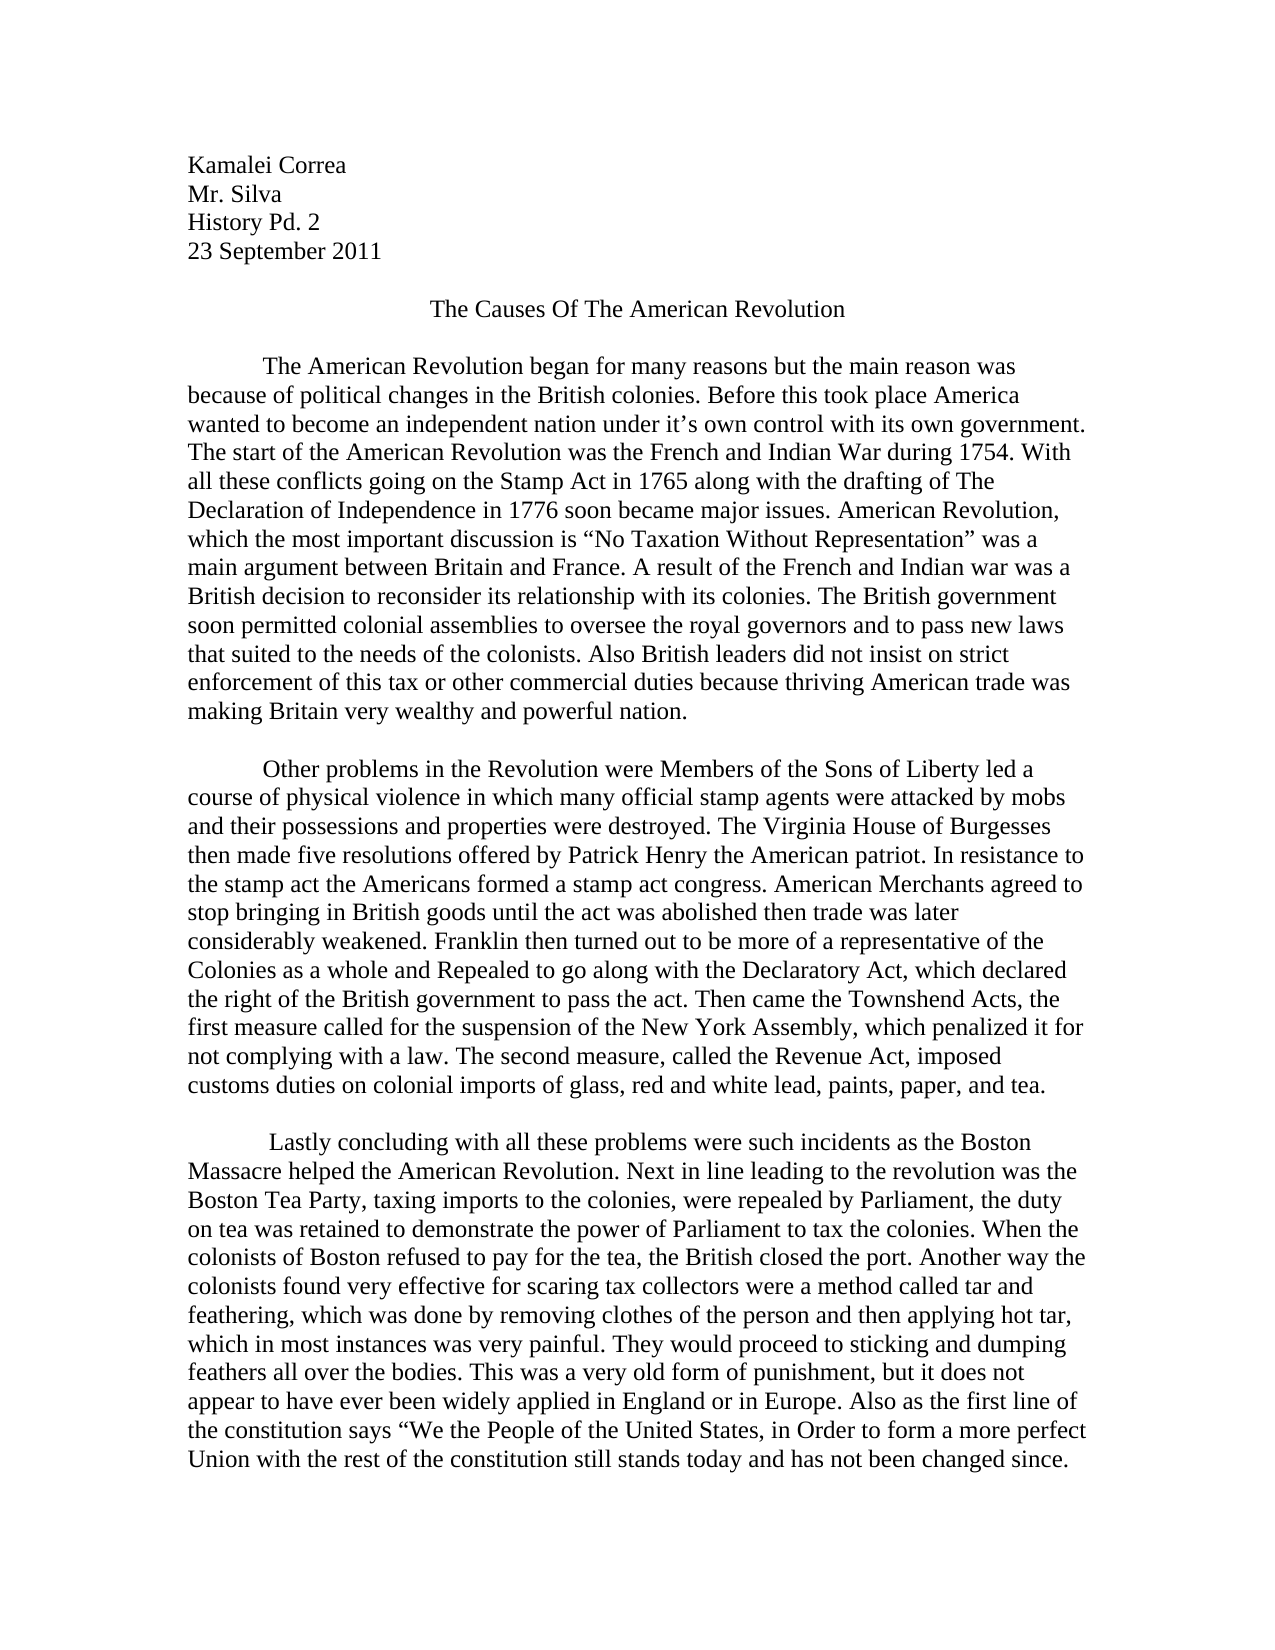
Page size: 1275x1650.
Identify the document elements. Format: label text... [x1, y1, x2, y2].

text Kamalei Correa [187, 150, 1087, 179]
text The American Revolution began for many reasons but the main reason was because of political changes in the British colonies. Before this took place America wanted to become an independent nation under it’s own control with its own government. The start of the American Revolution was the French and Indian War during 1754. With all these conflicts going on the Stamp Act in 1765 along with the drafting of The Declaration of Independence in 1776 soon became major issues. American Revolution, which the most important discussion is “No Taxation Without Representation” was a main argument between Britain and France. A result of the French and Indian war was a British decision to reconsider its relationship with its colonies. The British government soon permitted colonial assemblies to oversee the royal governors and to pass new laws that suited to the needs of the colonists. Also British leaders did not insist on strict enforcement of this tax or other commercial duties because thriving American trade was making Britain very wealthy and powerful nation. [187, 351, 1087, 725]
text The Causes Of The American Revolution [187, 294, 1087, 322]
text Lastly concluding with all these problems were such incidents as the Boston Massacre helped the American Revolution. Next in line leading to the revolution was the Boston Tea Party, taxing imports to the colonies, were repealed by Parliament, the duty on tea was retained to demonstrate the power of Parliament to tax the colonies. When the colonists of Boston refused to pay for the tea, the British closed the port. Another way the colonists found very effective for scaring tax collectors were a method called tar and feathering, which was done by removing clothes of the person and then applying hot tar, which in most instances was very painful. They would proceed to sticking and dumping feathers all over the bodies. This was a very old form of punishment, but it does not appear to have ever been widely applied in England or in Europe. Also as the first line of the constitution says “We the People of the United States, in Order to form a more perfect Union with the rest of the constitution still stands today and has not been changed since. [187, 1127, 1087, 1472]
text Other problems in the Revolution were Members of the Sons of Liberty led a course of physical violence in which many official stamp agents were attacked by mobs and their possessions and properties were destroyed. The Virginia House of Burgesses then made five resolutions offered by Patrick Henry the American patriot. In resistance to the stamp act the Americans formed a stamp act congress. American Merchants agreed to stop bringing in British goods until the act was abolished then trade was later considerably weakened. Franklin then turned out to be more of a representative of the Colonies as a whole and Repealed to go along with the Declaratory Act, which declared the right of the British government to pass the act. Then came the Townshend Acts, the first measure called for the suspension of the New York Assembly, which penalized it for not complying with a law. The second measure, called the Revenue Act, imposed customs duties on colonial imports of glass, red and white lead, paints, paper, and tea. [187, 754, 1087, 1099]
text Mr. Silva [187, 179, 1087, 207]
text History Pd. 2 [187, 207, 1087, 236]
text 23 September 2011 [187, 236, 1087, 265]
